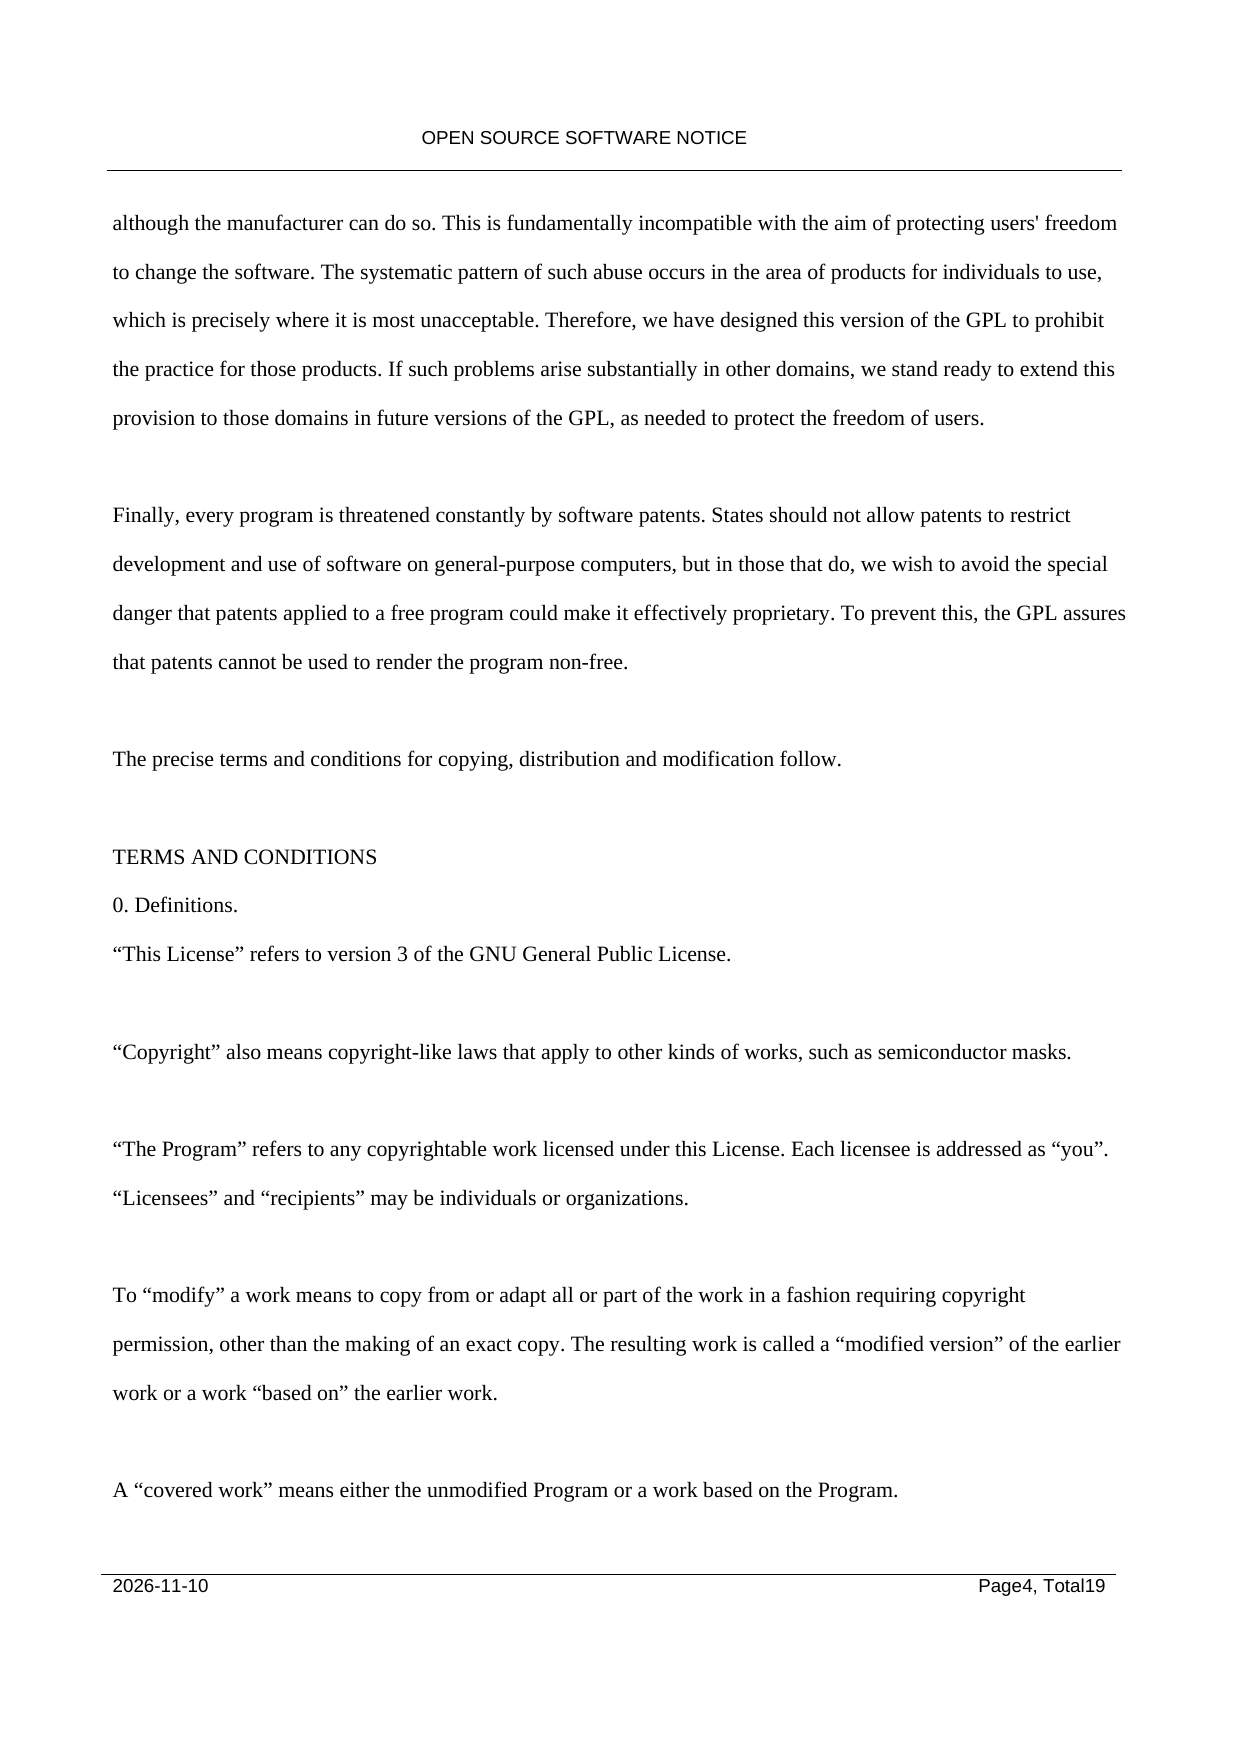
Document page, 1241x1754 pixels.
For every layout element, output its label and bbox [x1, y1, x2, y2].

text [112, 206, 1128, 1506]
